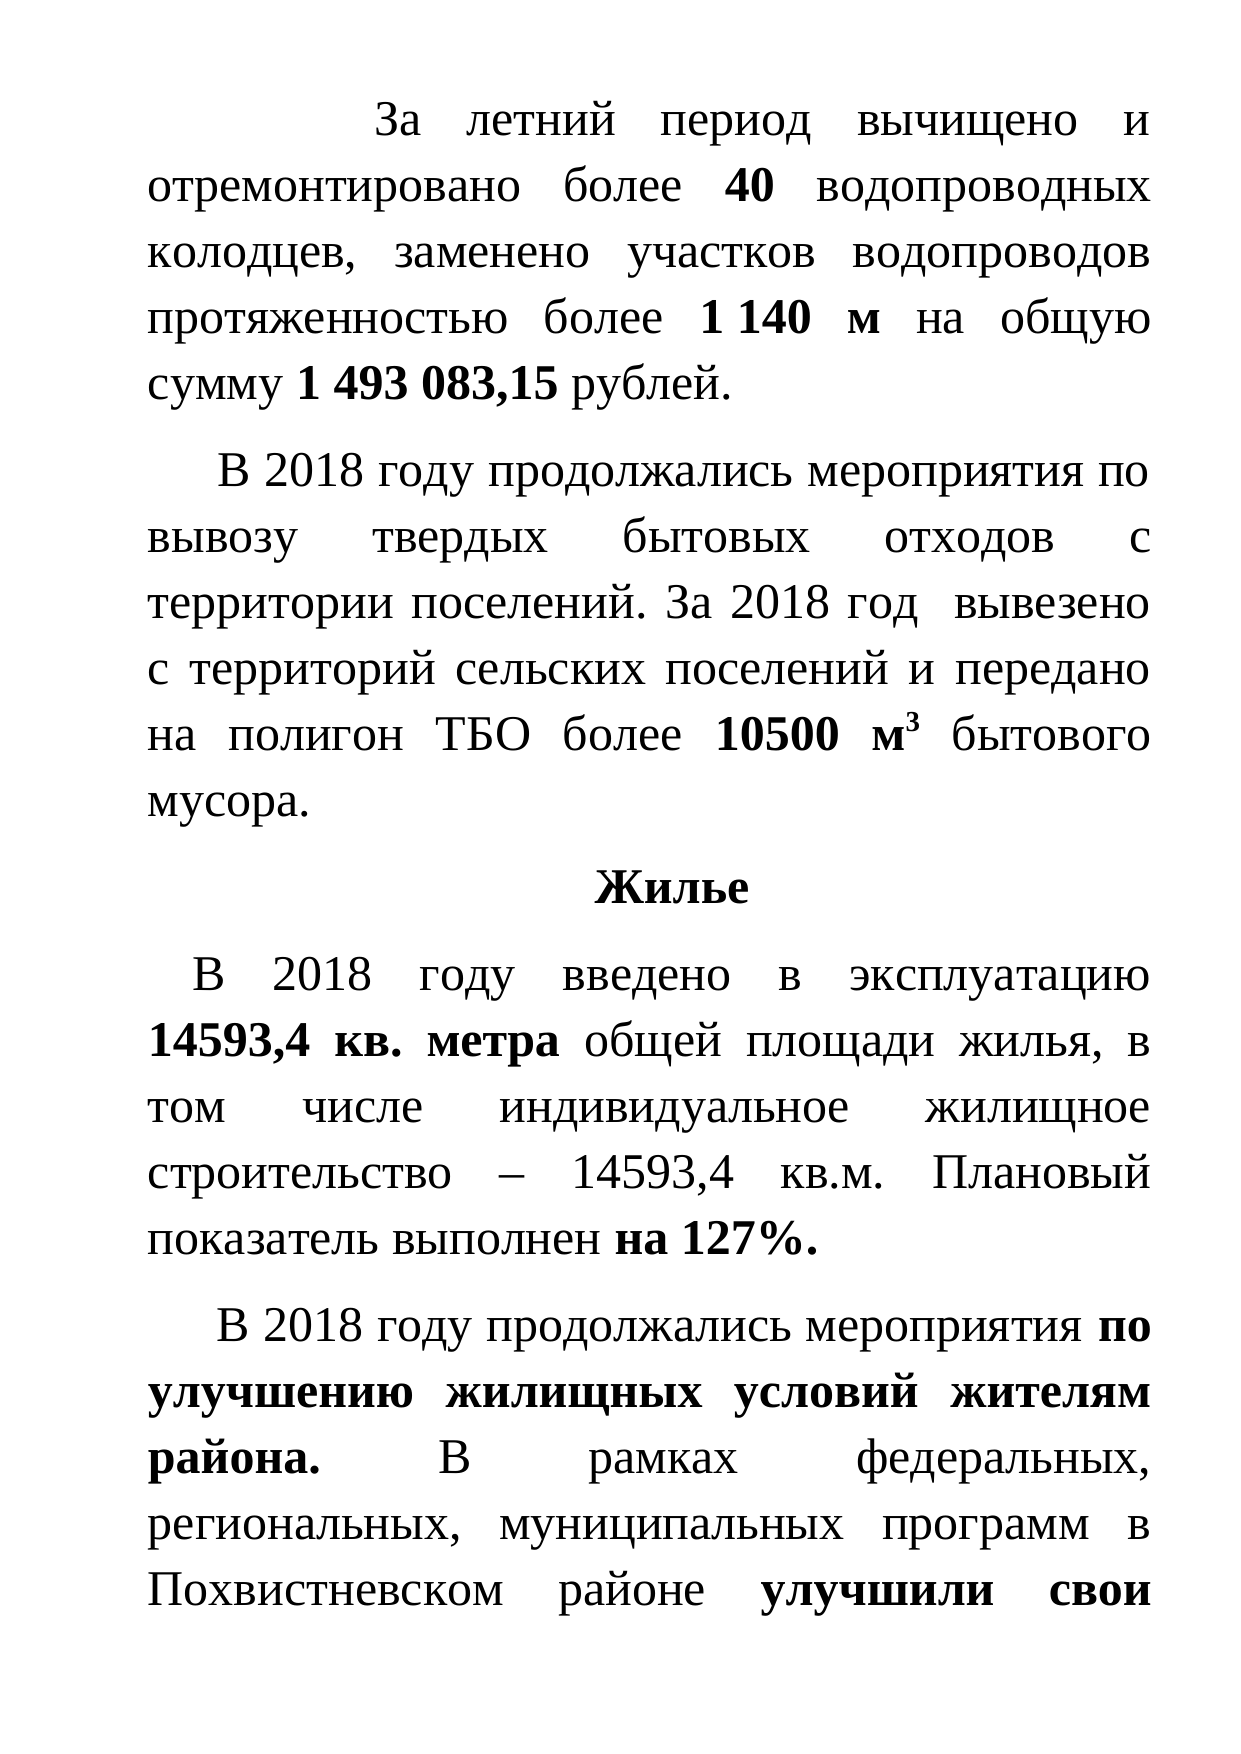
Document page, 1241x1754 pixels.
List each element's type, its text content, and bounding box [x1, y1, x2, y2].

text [148, 1295, 1152, 1616]
text В 2018 году продолжались мероприятия по вывозу твердых бытовых отходов с территории поселений. За 2018 год вывезено с территорий сельских поселений и передано на полигон ТБО более 10500 м3 бытового мусора. [148, 440, 1152, 827]
text Жилье [148, 857, 1152, 914]
text За летний период вычищено и отремонтировано более 40 водопроводных колодцев, заменено участков водопроводов протяженностью более 1 140 м на общую сумму 1 493 083,15 рублей. [148, 89, 1152, 410]
text В 2018 году введено в эксплуатацию 14593,4 кв. метра общей площади жилья, в том числе индивидуальное жилищное строительство – 14593,4 кв.м. Плановый показатель выполнен на 127%. [148, 944, 1152, 1265]
